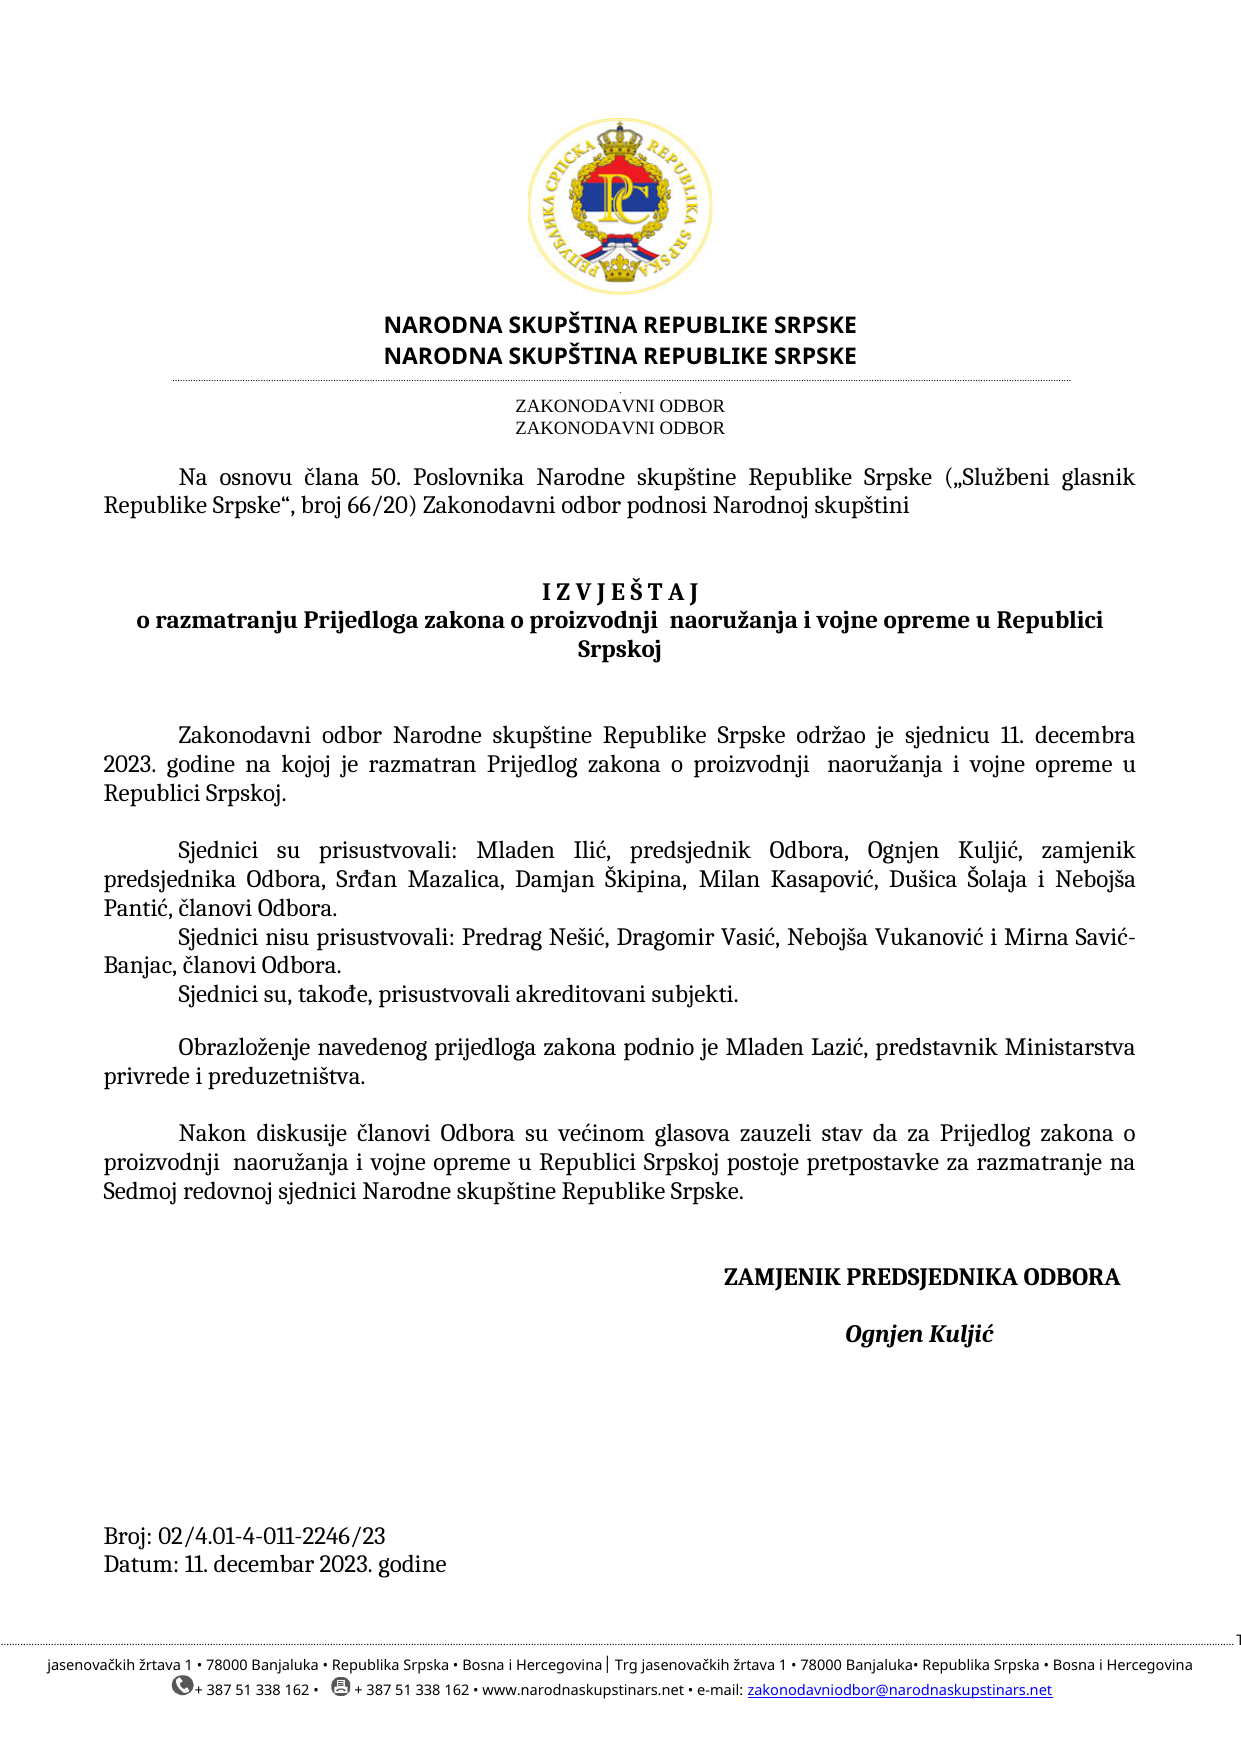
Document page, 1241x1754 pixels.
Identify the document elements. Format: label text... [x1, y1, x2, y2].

text Ognjen Kuljić [103, 1320, 1137, 1349]
text Datum: 11. decembar 2023. godine [103, 1550, 1137, 1579]
text o razmatranju Prijedloga zakona o proizvodnji naoružanja i vojne opreme u Republici Srpskoj [103, 606, 1137, 664]
text Sjednici su, takođe, prisustvovali akreditovani subjekti. [103, 980, 1137, 1009]
text Sjednici nisu prisustvovali: Predrag Nešić, Dragomir Vasić, Nebojša Vukanović i Mirna Savić-Banjac, članovi Odbora. [103, 922, 1137, 980]
text Broj: 02/4.01-4-011-2246/23 [103, 1522, 1137, 1550]
text Nakon diskusije članovi Odbora su većinom glasova zauzeli stav da za Prijedlog zakona o proizvodnji naoružanja i vojne opreme u Republici Srpskoj postoje pretpostavke za razmatranje na Sedmoj redovnoj sjednici Narodne skupštine Republike Srpske. [103, 1119, 1137, 1205]
text Na osnovu člana 50. Poslovnika Narodne skupštine Republike Srpske („Službeni glasnik Republike Srpske“, broj 66/20) Zakonodavni odbor podnosi Narodnoj skupštini [103, 462, 1137, 520]
text Obrazloženje navedenog prijedloga zakona podnio je Mladen Lazić, predstavnik Ministarstva privrede i preduzetništva. [103, 1033, 1137, 1090]
text Sjednici su prisustvovali: Mladen Ilić, predsjednik Odbora, Ognjen Kuljić, zamjenik predsjednika Odbora, Srđan Mazalica, Damjan Škipina, Milan Kasapović, Dušica Šolaja i Nebojša Pantić, članovi Odbora. [103, 836, 1137, 922]
text Zakonodavni odbor Narodne skupštine Republike Srpske održao je sjednicu 11. decembra 2023. godine na kojoj je razmatran Prijedlog zakona o proizvodnji naoružanja i vojne opreme u Republici Srpskoj. [103, 721, 1137, 807]
text I Z V J E Š T A J [103, 577, 1137, 606]
text ZAMJENIK PREDSJEDNIKA ODBORA [103, 1263, 1137, 1292]
